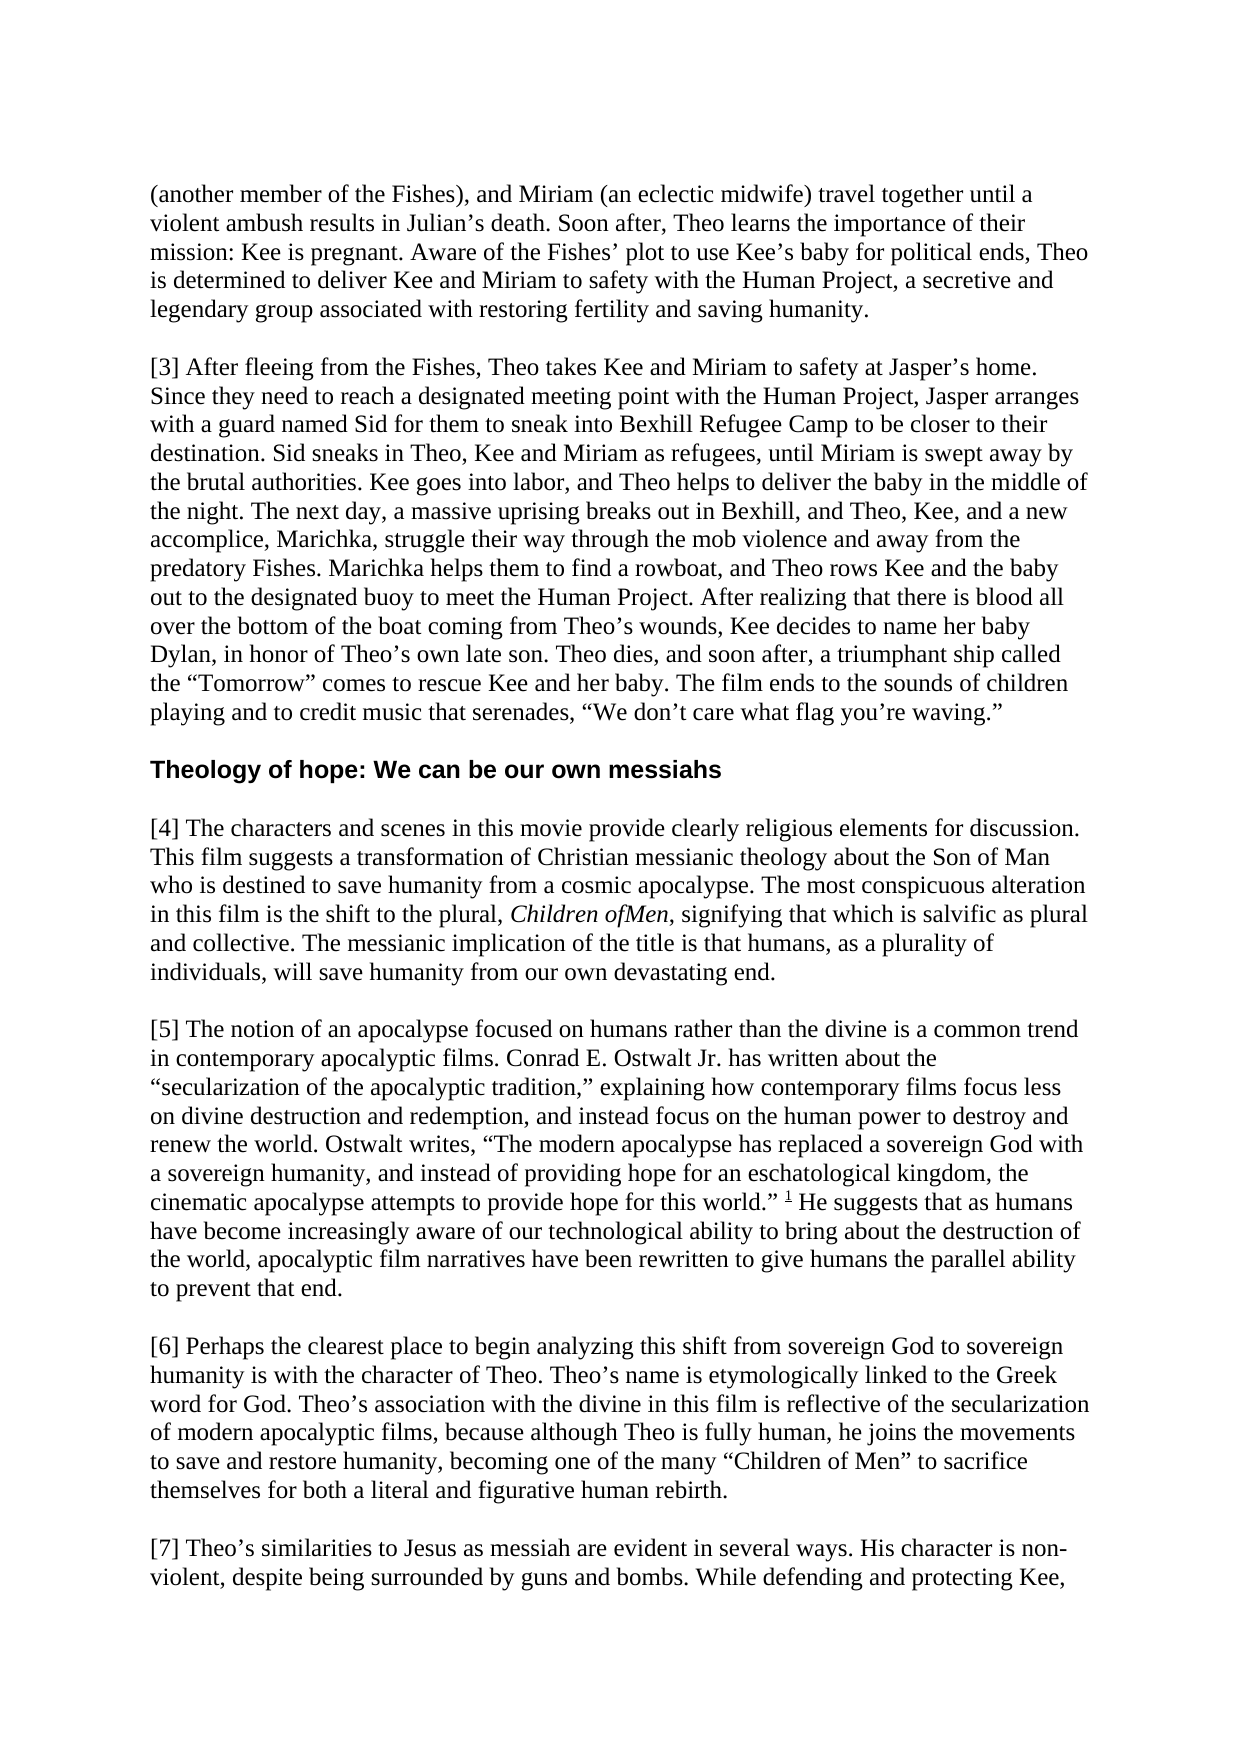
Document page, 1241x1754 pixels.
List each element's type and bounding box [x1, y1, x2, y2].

table_header [150, 150, 1090, 1590]
